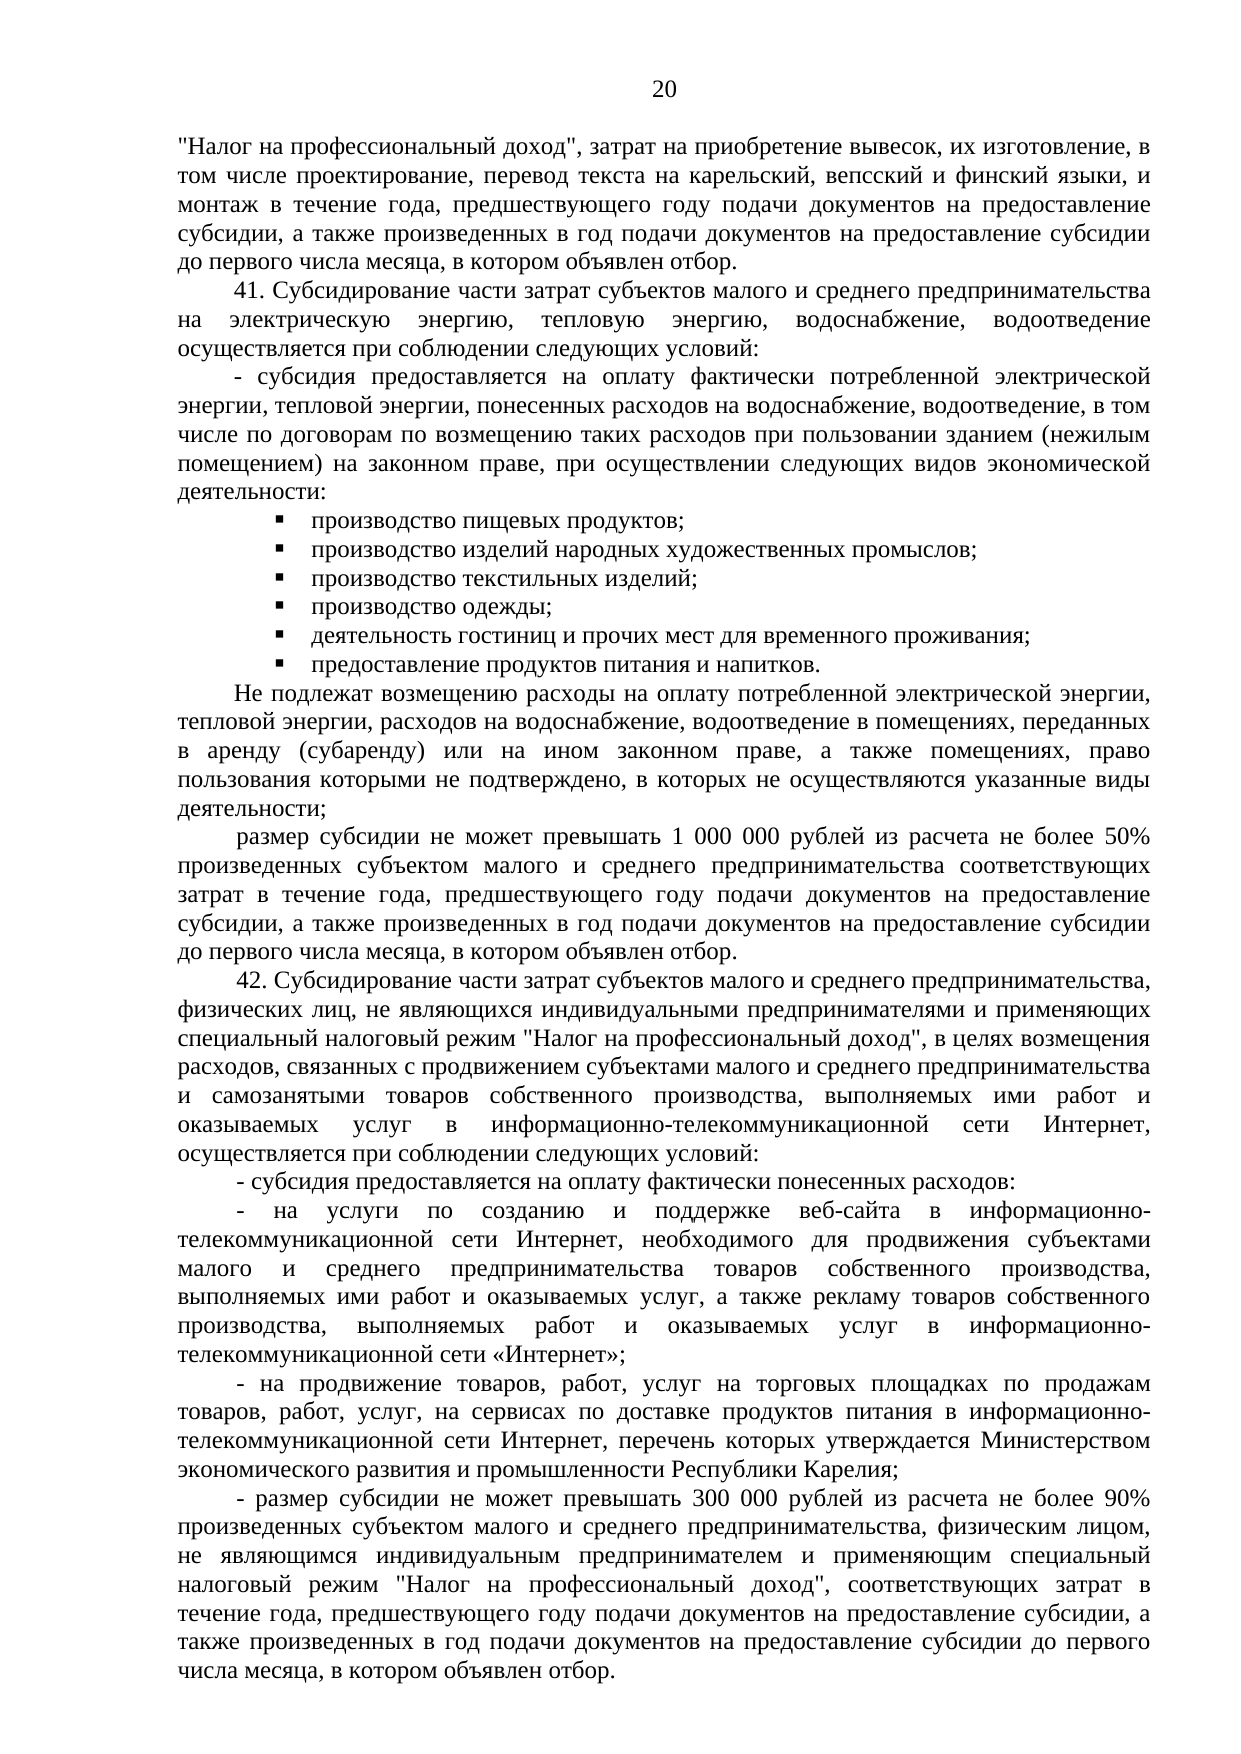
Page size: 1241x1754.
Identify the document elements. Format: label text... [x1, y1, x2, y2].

list производство одежды; [274, 591, 1152, 620]
list производство пищевых продуктов; [274, 505, 1152, 534]
text - на услуги по созданию и поддержке веб-сайта в информационно-телекоммуникационной сети Интернет, необходимого для продвижения субъектами малого и среднего предпринимательства товаров собственного производства, выполняемых ими работ и оказываемых услуг, а также рекламу товаров собственного производства, выполняемых работ и оказываемых услуг в информационно-телекоммуникационной сети «Интернет»; [177, 1195, 1152, 1368]
text Не подлежат возмещению расходы на оплату потребленной электрической энергии, тепловой энергии, расходов на водоснабжение, водоотведение в помещениях, переданных в аренду (субаренду) или на ином законном праве, а также помещениях, право пользования которыми не подтверждено, в которых не осуществляются указанные виды деятельности; [177, 678, 1152, 821]
text 42. Субсидирование части затрат субъектов малого и среднего предпринимательства, физических лиц, не являющихся индивидуальными предпринимателями и применяющих специальный налоговый режим "Налог на профессиональный доход", в целях возмещения расходов, связанных с продвижением субъектами малого и среднего предпринимательства и самозанятыми товаров собственного производства, выполняемых ими работ и оказываемых услуг в информационно-телекоммуникационной сети Интернет, осуществляется при соблюдении следующих условий: [177, 965, 1152, 1166]
list деятельность гостиниц и прочих мест для временного проживания; [274, 620, 1152, 649]
text - субсидия предоставляется на оплату фактически понесенных расходов: [177, 1166, 1152, 1195]
text 41. Субсидирование части затрат субъектов малого и среднего предпринимательства на электрическую энергию, тепловую энергию, водоснабжение, водоотведение осуществляется при соблюдении следующих условий: [177, 275, 1152, 361]
text - размер субсидии не может превышать 300 000 рублей из расчета не более 90% произведенных субъектом малого и среднего предпринимательства, физическим лицом, не являющимся индивидуальным предпринимателем и применяющим специальный налоговый режим "Налог на профессиональный доход", соответствующих затрат в течение года, предшествующего году подачи документов на предоставление субсидии, а также произведенных в год подачи документов на предоставление субсидии до первого числа месяца, в котором объявлен отбор. [177, 1483, 1152, 1684]
text - на продвижение товаров, работ, услуг на торговых площадках по продажам товаров, работ, услуг, на сервисах по доставке продуктов питания в информационно-телекоммуникационной сети Интернет, перечень которых утверждается Министерством экономического развития и промышленности Республики Карелия; [177, 1368, 1152, 1483]
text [177, 131, 1152, 275]
text - субсидия предоставляется на оплату фактически потребленной электрической энергии, тепловой энергии, понесенных расходов на водоснабжение, водоотведение, в том числе по договорам по возмещению таких расходов при пользовании зданием (нежилым помещением) на законном праве, при осуществлении следующих видов экономической деятельности: [177, 361, 1152, 505]
text размер субсидии не может превышать 1 000 000 рублей из расчета не более 50% произведенных субъектом малого и среднего предпринимательства соответствующих затрат в течение года, предшествующего году подачи документов на предоставление субсидии, а также произведенных в год подачи документов на предоставление субсидии до первого числа месяца, в котором объявлен отбор. [177, 821, 1152, 965]
list производство изделий народных художественных промыслов; [274, 534, 1152, 563]
list производство текстильных изделий; [274, 563, 1152, 591]
list предоставление продуктов питания и напитков. [274, 649, 1152, 678]
